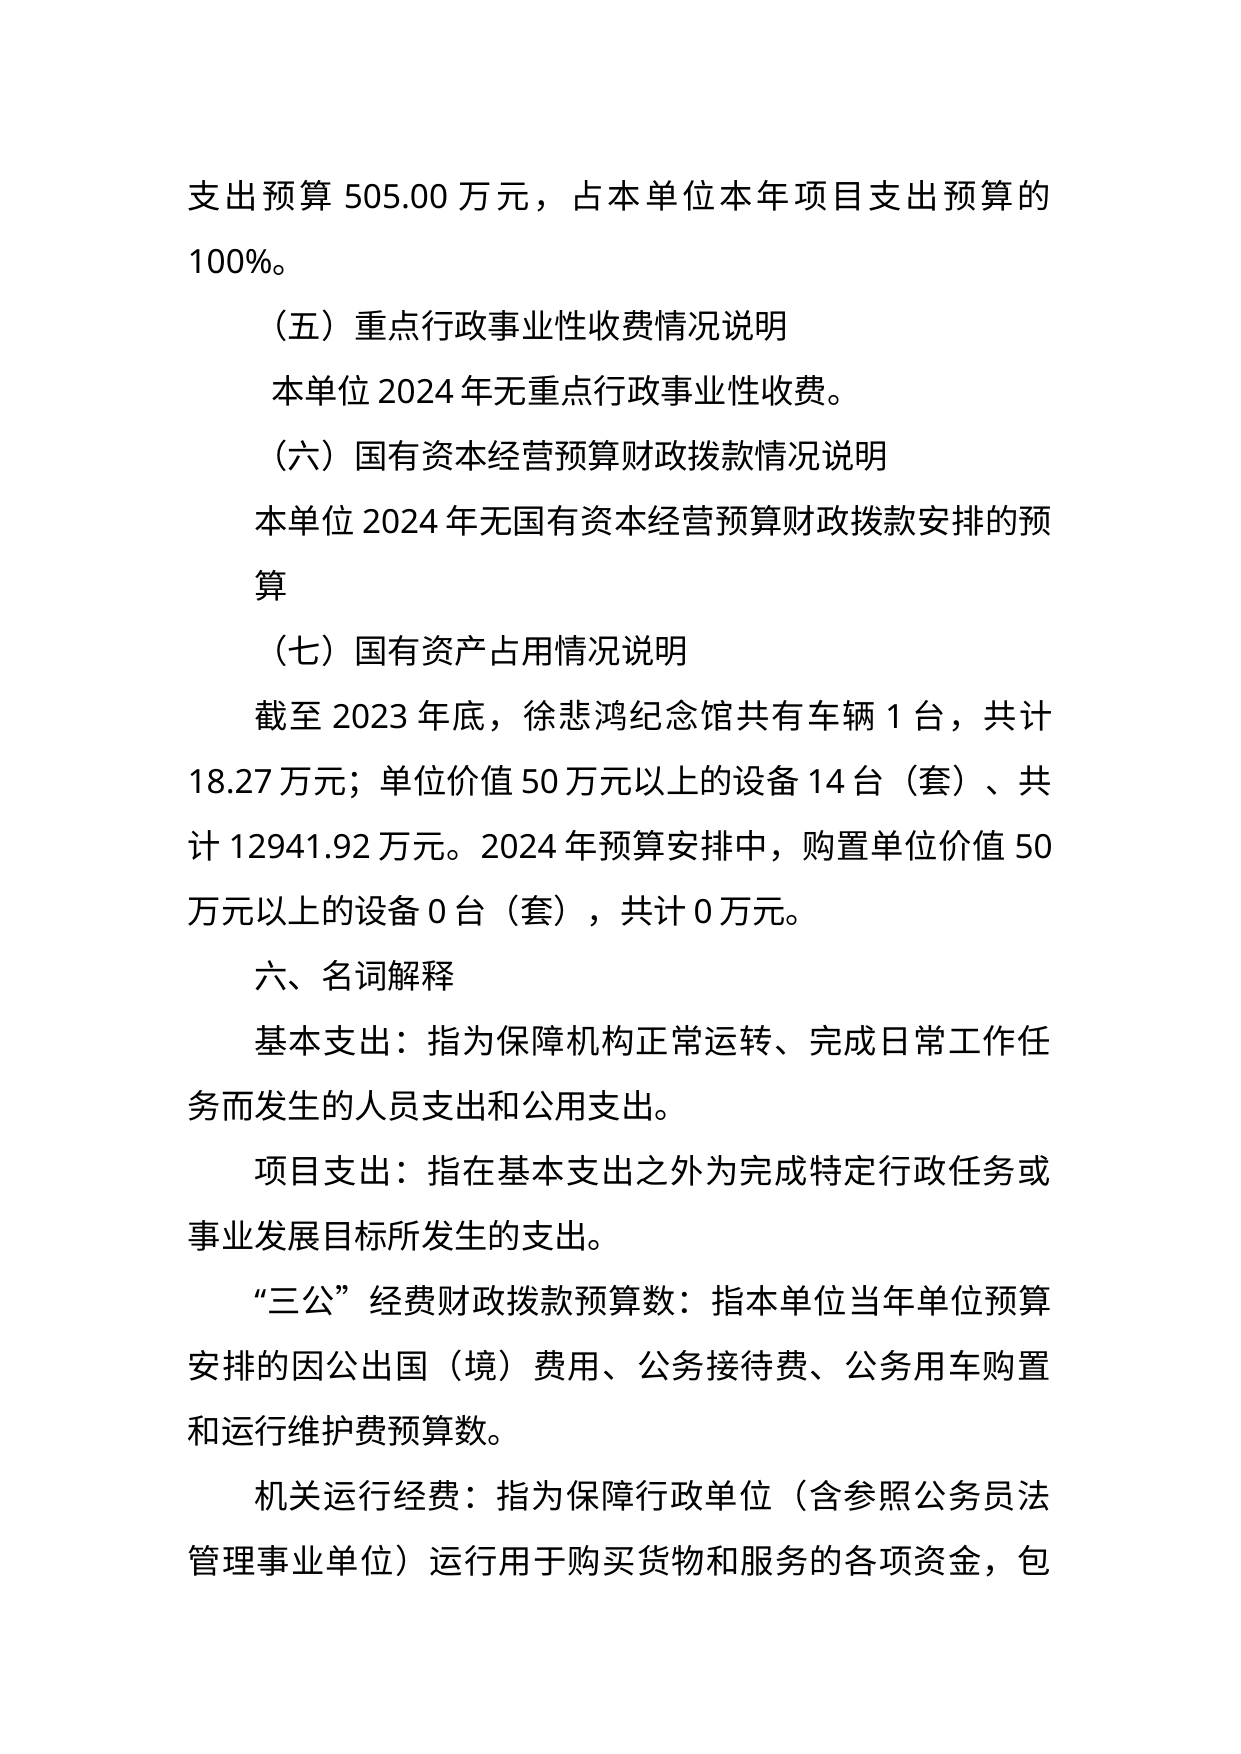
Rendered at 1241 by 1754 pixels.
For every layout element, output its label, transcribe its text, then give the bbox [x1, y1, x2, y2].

text 截至2023年底，徐悲鸿纪念馆共有车辆1台，共计18.27万元；单位价值50万元以上的设备14台（套）、共计12941.92万元。2024年预算安排中，购置单位价值50万元以上的设备0台（套），共计0万元。 [187, 682, 1053, 942]
text 本单位2024年无重点行政事业性收费。 [187, 357, 1053, 422]
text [187, 162, 1053, 292]
text （六）国有资本经营预算财政拨款情况说明 [187, 422, 1053, 487]
text 六、名词解释 [187, 942, 1053, 1007]
text 本单位2024年无国有资本经营预算财政拨款安排的预算 [254, 487, 1053, 617]
text （五）重点行政事业性收费情况说明 [187, 292, 1053, 357]
text （七）国有资产占用情况说明 [187, 617, 1053, 682]
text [187, 1462, 1053, 1592]
text 项目支出：指在基本支出之外为完成特定行政任务或事业发展目标所发生的支出。 [187, 1137, 1053, 1267]
text 基本支出：指为保障机构正常运转、完成日常工作任务而发生的人员支出和公用支出。 [187, 1007, 1053, 1137]
text “三公”经费财政拨款预算数：指本单位当年单位预算安排的因公出国（境）费用、公务接待费、公务用车购置和运行维护费预算数。 [187, 1267, 1053, 1462]
